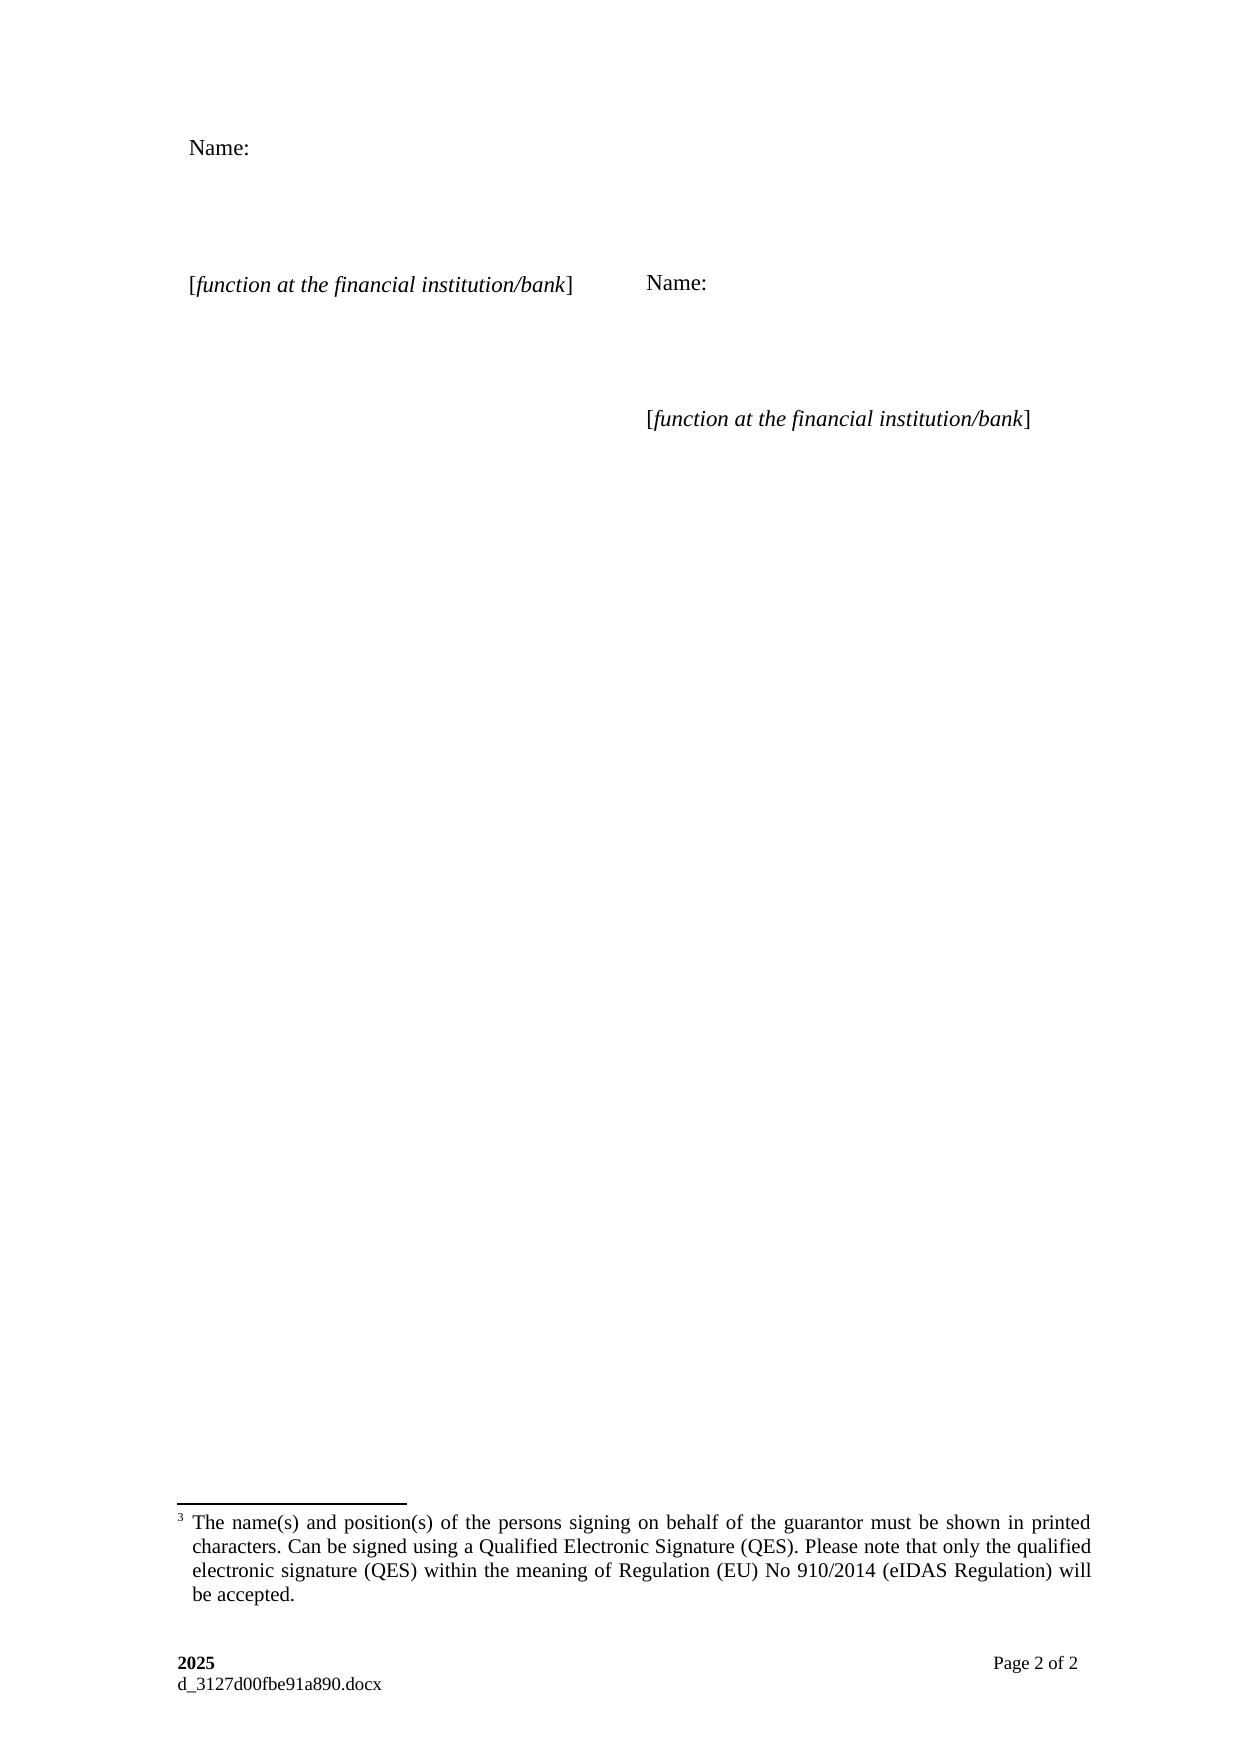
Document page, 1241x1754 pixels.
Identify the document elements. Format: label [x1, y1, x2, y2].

table_header [177, 124, 635, 532]
table_header [635, 124, 1093, 532]
